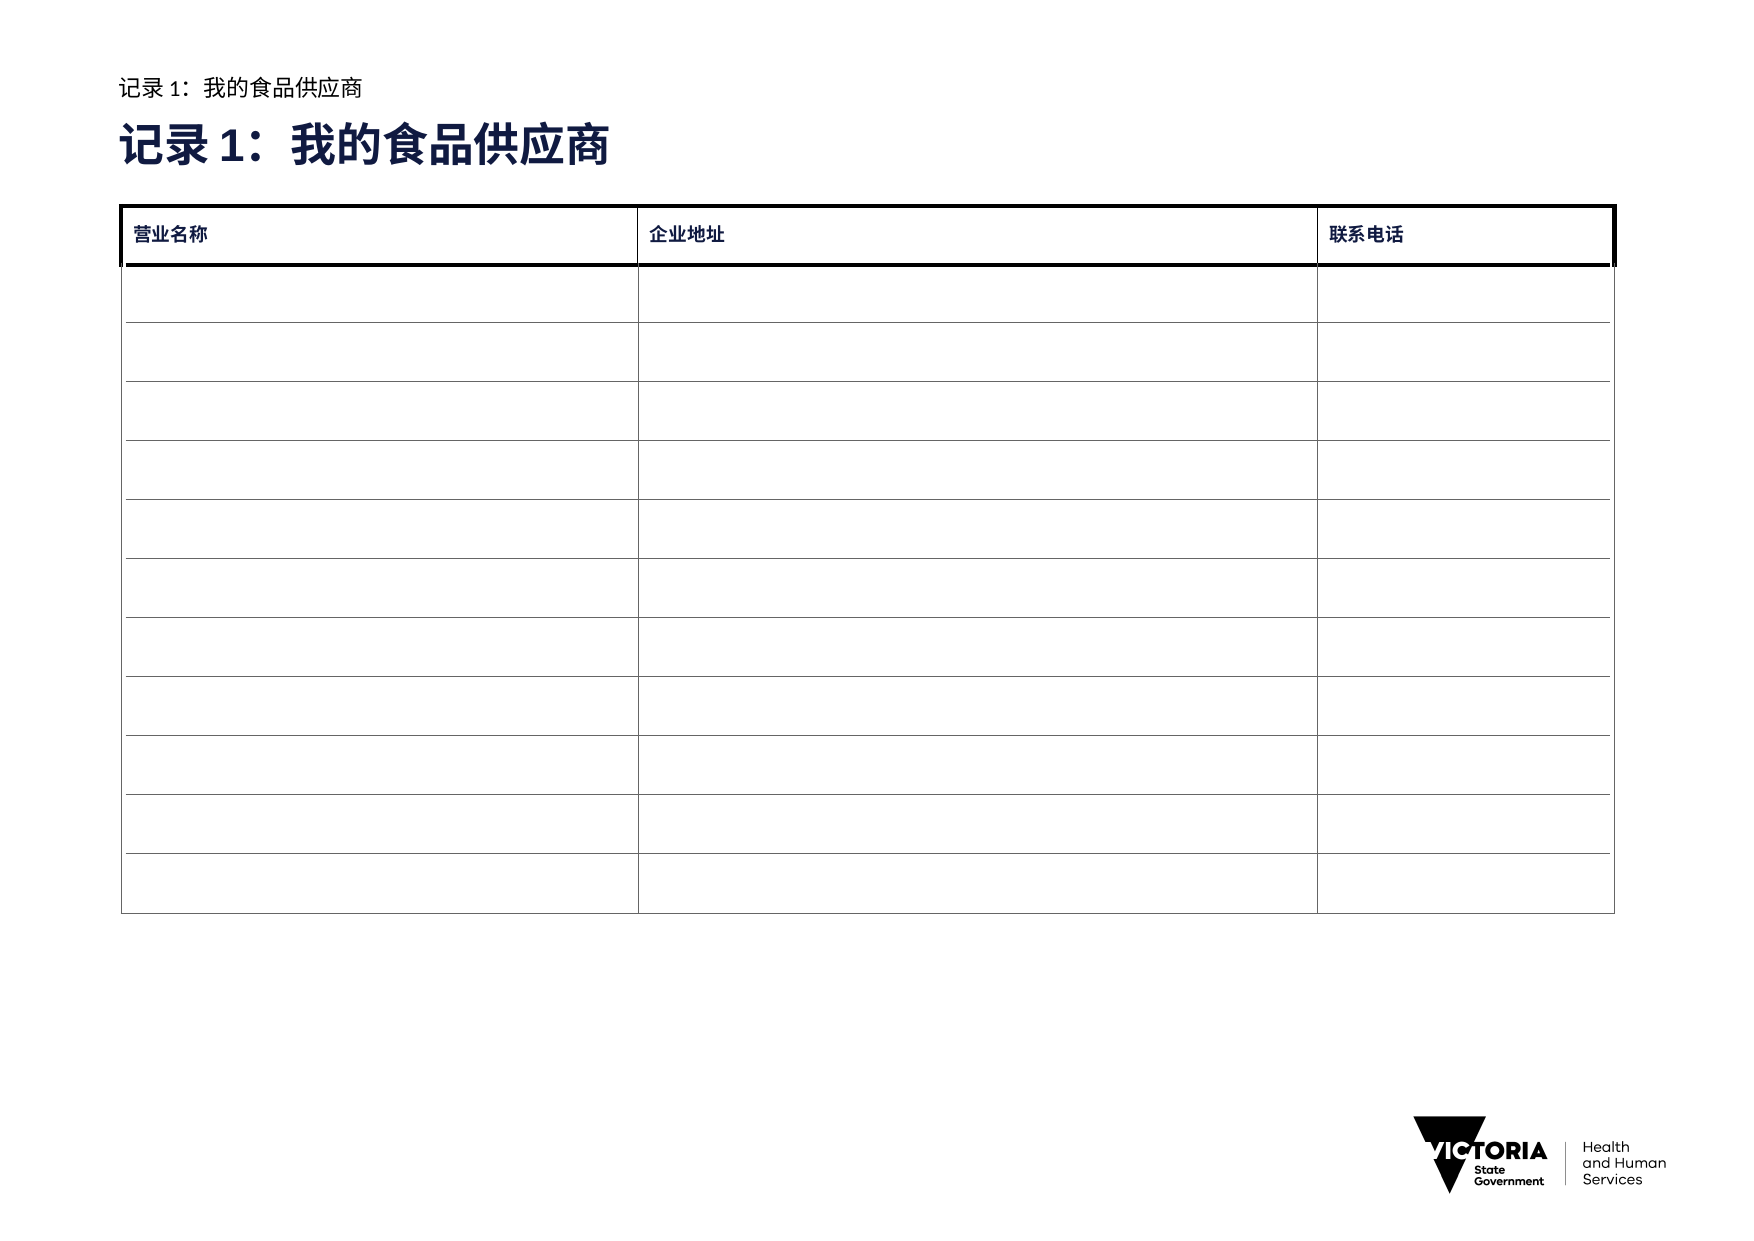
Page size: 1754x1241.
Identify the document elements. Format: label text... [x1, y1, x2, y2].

table_cell [639, 736, 1317, 794]
table_cell [122, 440, 638, 499]
table_cell [122, 853, 638, 912]
table_cell [1318, 263, 1614, 322]
subtitle 记录1：我的食品供应商 [118, 118, 1636, 171]
table_cell [122, 381, 638, 440]
table_cell [639, 559, 1317, 617]
table_cell [1318, 676, 1614, 735]
table_cell [1318, 853, 1614, 912]
table_cell [1318, 381, 1614, 440]
table_cell [639, 382, 1317, 440]
table_cell [122, 735, 638, 794]
table_cell [639, 500, 1317, 558]
table_header 联系电话 [1318, 208, 1612, 263]
table_cell [122, 263, 638, 322]
table_cell [122, 676, 638, 735]
table_cell [122, 617, 638, 676]
picture [513, 1110, 1750, 1239]
table_cell [639, 854, 1317, 912]
table_cell [122, 322, 638, 381]
table_cell [1318, 558, 1614, 617]
table_cell [1318, 735, 1614, 794]
table_cell [639, 795, 1317, 853]
table_cell [122, 499, 638, 558]
table_cell [1318, 499, 1614, 558]
table_cell [1318, 322, 1614, 381]
table_cell [122, 558, 638, 617]
table_cell [1318, 617, 1614, 676]
table_cell [122, 794, 638, 853]
table_cell [639, 677, 1317, 735]
table_cell [1318, 794, 1614, 853]
table_cell [639, 441, 1317, 499]
table_header 营业名称 [123, 208, 637, 263]
table_cell [639, 323, 1317, 381]
table_cell [1318, 440, 1614, 499]
table_cell [639, 267, 1317, 322]
table_cell [639, 618, 1317, 676]
table_header 企业地址 [638, 208, 1317, 263]
